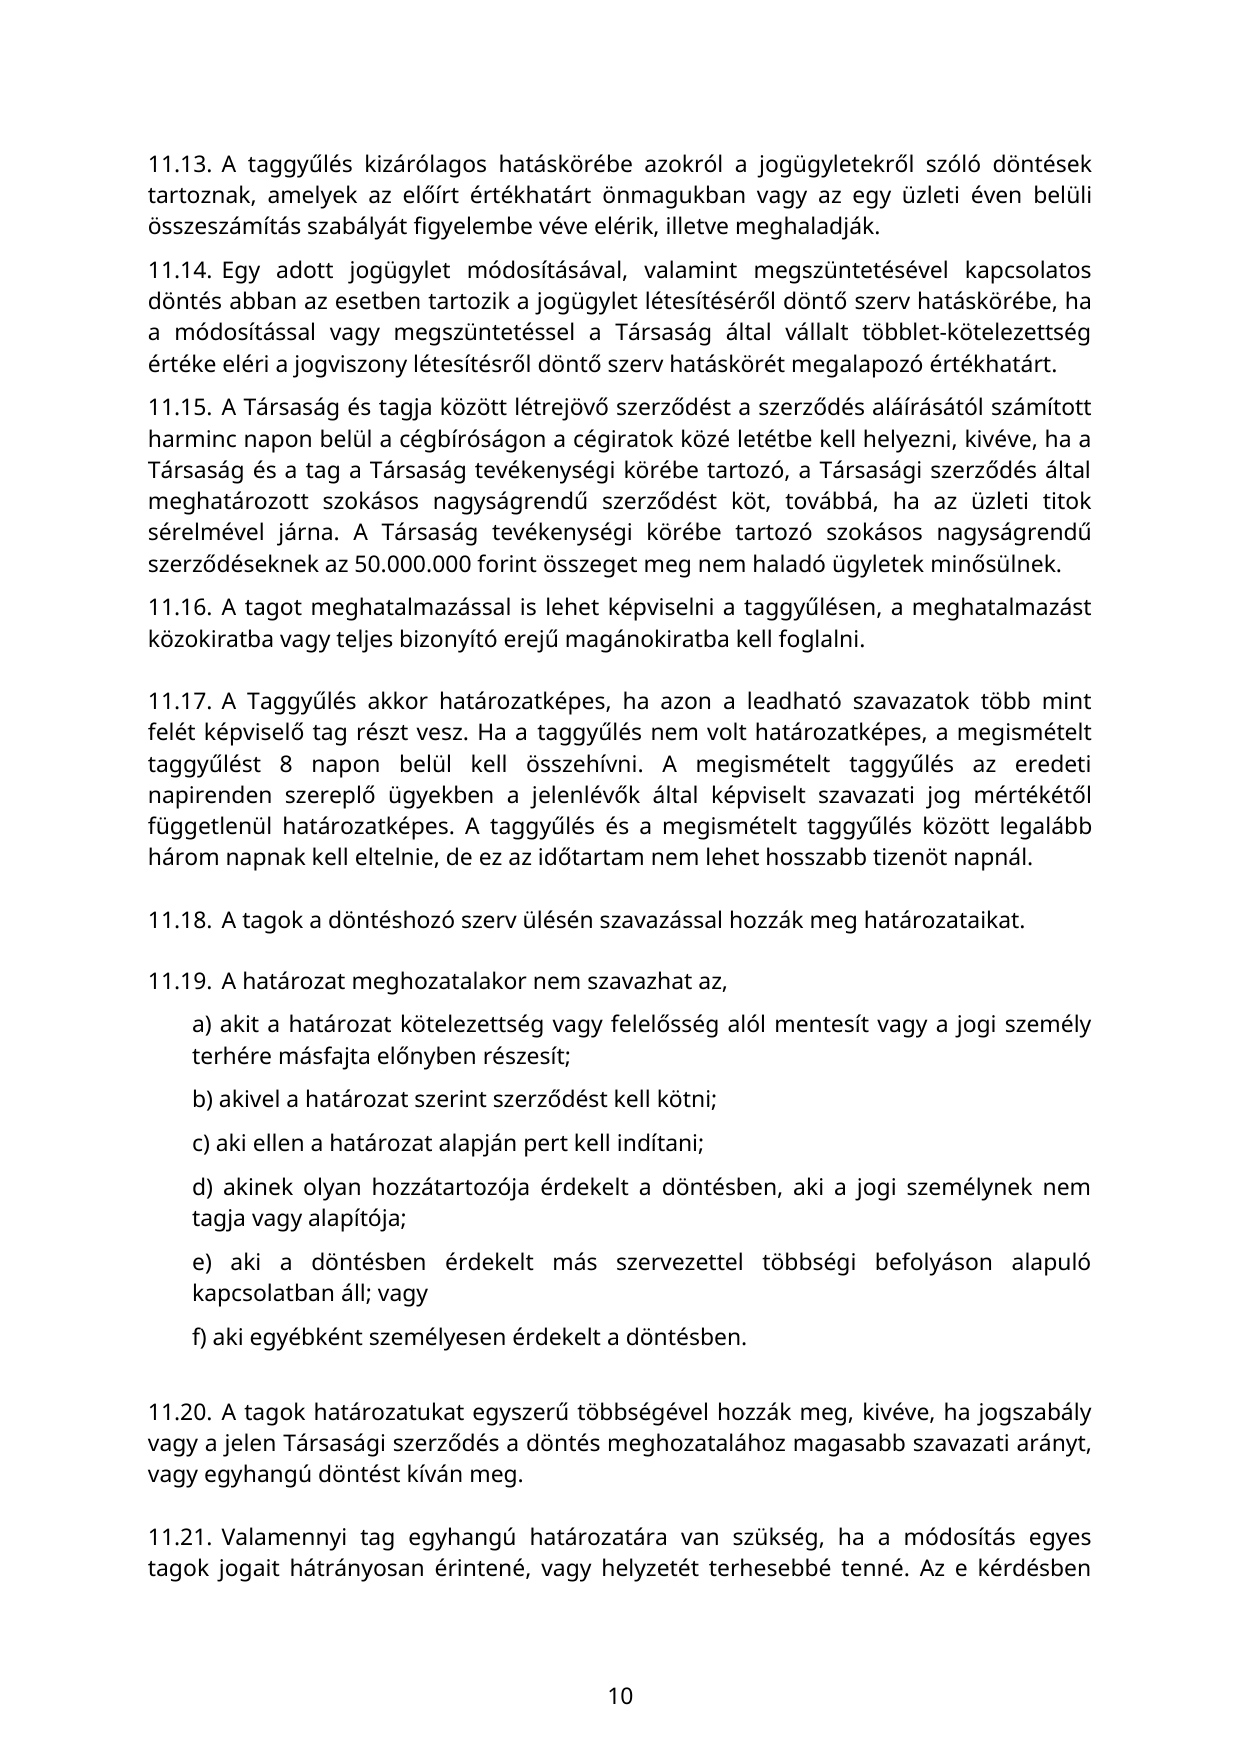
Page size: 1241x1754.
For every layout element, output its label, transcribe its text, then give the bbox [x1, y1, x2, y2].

text a) akit a határozat kötelezettség vagy felelősség alól mentesít vagy a jogi személy terhére másfajta előnyben részesít; [192, 1008, 1093, 1071]
text f) aki egyébként személyesen érdekelt a döntésben. [192, 1321, 1093, 1352]
list A Taggyűlés akkor határozatképes, ha azon a leadható szavazatok több mint felét képviselő tag részt vesz. Ha a taggyűlés nem volt határozatképes, a megismételt taggyűlést 8 napon belül kell összehívni. A megismételt taggyűlés az eredeti napirenden szereplő ügyekben a jelenlévők által képviselt szavazati jog mértékétől függetlenül határozatképes. A taggyűlés és a megismételt taggyűlés között legalább három napnak kell eltelnie, de ez az időtartam nem lehet hosszabb tizenöt napnál. [148, 685, 1093, 873]
list A taggyűlés kizárólagos hatáskörébe azokról a jogügyletekről szóló döntések tartoznak, amelyek az előírt értékhatárt önmagukban vagy az egy üzleti éven belüli összeszámítás szabályát figyelembe véve elérik, illetve meghaladják. [148, 148, 1093, 241]
list Egy adott jogügylet módosításával, valamint megszüntetésével kapcsolatos döntés abban az esetben tartozik a jogügylet létesítéséről döntő szerv hatáskörébe, ha a módosítással vagy megszüntetéssel a Társaság által vállalt többlet-kötelezettség értéke eléri a jogviszony létesítésről döntő szerv hatáskörét megalapozó értékhatárt. [148, 254, 1093, 379]
list A Társaság és tagja között létrejövő szerződést a szerződés aláírásától számított harminc napon belül a cégbíróságon a cégiratok közé letétbe kell helyezni, kivéve, ha a Társaság és a tag a Társaság tevékenységi körébe tartozó, a Társasági szerződés által meghatározott szokásos nagyságrendű szerződést köt, továbbá, ha az üzleti titok sérelmével járna. A Társaság tevékenységi körébe tartozó szokásos nagyságrendű szerződéseknek az 50.000.000 forint összeget meg nem haladó ügyletek minősülnek. [148, 391, 1093, 579]
list A határozat meghozatalakor nem szavazhat az, [148, 966, 1093, 996]
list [148, 1521, 1093, 1583]
text b) akivel a határozat szerint szerződést kell kötni; [192, 1083, 1093, 1115]
text e) aki a döntésben érdekelt más szervezettel többségi befolyáson alapuló kapcsolatban áll; vagy [192, 1246, 1093, 1308]
text d) akinek olyan hozzátartozója érdekelt a döntésben, aki a jogi személynek nem tagja vagy alapítója; [192, 1171, 1093, 1233]
list A tagot meghatalmazással is lehet képviselni a taggyűlésen, a meghatalmazást közokiratba vagy teljes bizonyító erejű magánokiratba kell foglalni. [148, 591, 1093, 654]
list A tagok határozatukat egyszerű többségével hozzák meg, kivéve, ha jogszabály vagy a jelen Társasági szerződés a döntés meghozatalához magasabb szavazati arányt, vagy egyhangú döntést kíván meg. [148, 1396, 1093, 1490]
text c) aki ellen a határozat alapján pert kell indítani; [192, 1127, 1093, 1158]
list A tagok a döntéshozó szerv ülésén szavazással hozzák meg határozataikat. [148, 904, 1093, 934]
